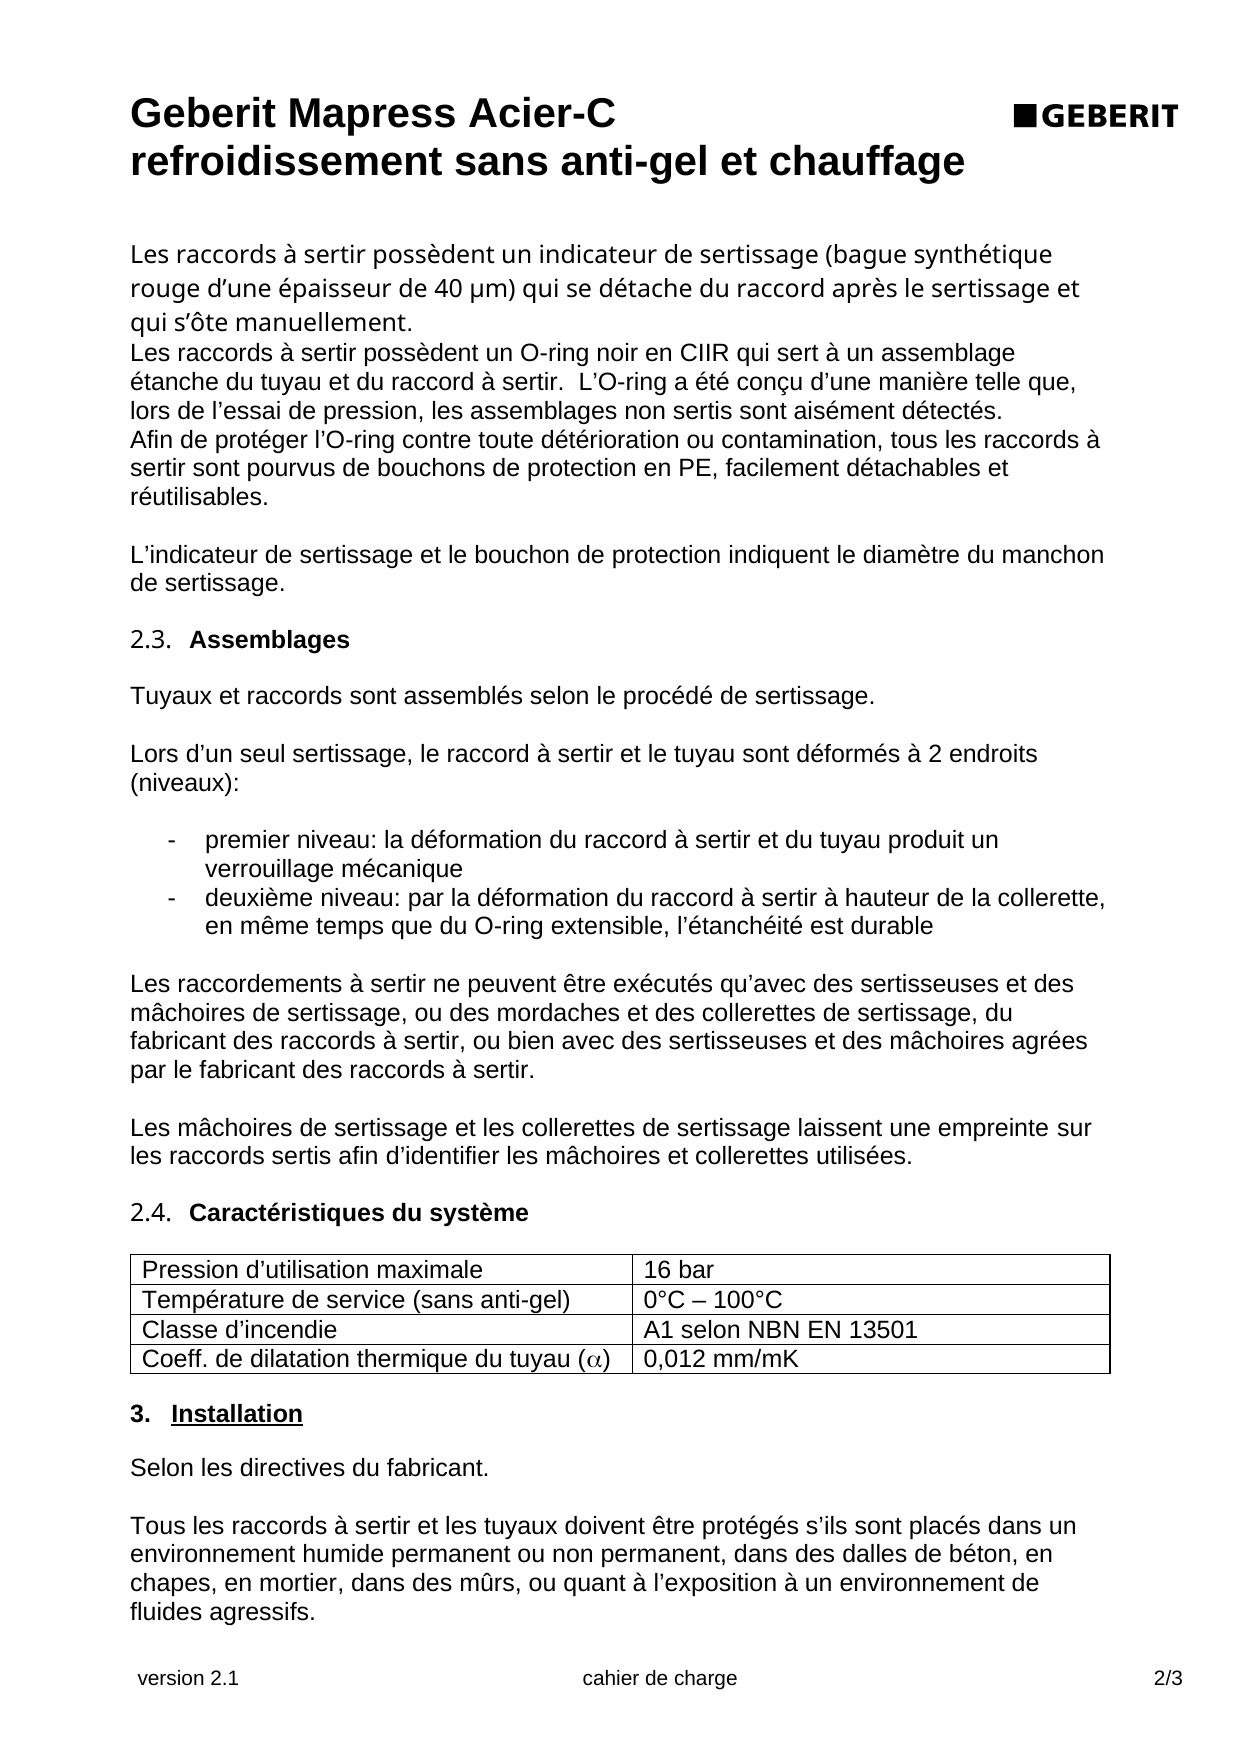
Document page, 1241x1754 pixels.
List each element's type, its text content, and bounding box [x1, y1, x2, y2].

list Les raccords à sertir possèdent un indicateur de sertissage (bague synthétique rouge d’une épaisseur de 40 µm) qui se détache du raccord après le sertissage et qui s’ôte manuellement. [130, 236, 1110, 338]
list Tous les raccords à sertir et les tuyaux doivent être protégés s’ils sont placés dans un environnement humide permanent ou non permanent, dans des dalles de béton, en chapes, en mortier, dans des mûrs, ou quant à l’exposition à un environnement de fluides agressifs. [130, 1511, 1110, 1626]
table_cell Coeff. de dilatation thermique du tuyau () [131, 1345, 632, 1373]
subtitle Assemblages [130, 622, 1110, 656]
list Tuyaux et raccords sont assemblés selon le procédé de sertissage. [130, 681, 1110, 710]
list Afin de protéger l’O-ring contre toute détérioration ou contamination, tous les raccords à sertir sont pourvus de bouchons de protection en PE, facilement détachables et réutilisables. [130, 425, 1110, 511]
subtitle Installation [130, 1399, 1110, 1428]
table_cell 0°C – 100°C [633, 1285, 1109, 1314]
list Selon les directives du fabricant. [130, 1453, 1110, 1482]
table_cell Température de service (sans anti-gel) [131, 1285, 632, 1314]
list deuxième niveau: par la déformation du raccord à sertir à hauteur de la collerette, en même temps que du O-ring extensible, l’étanchéité est durable [167, 882, 1110, 940]
list Les raccordements à sertir ne peuvent être exécutés qu’avec des sertisseuses et des mâchoires de sertissage, ou des mordaches et des collerettes de sertissage, du fabricant des raccords à sertir, ou bien avec des sertisseuses et des mâchoires agrées par le fabricant des raccords à sertir. [130, 969, 1110, 1084]
list Lors d’un seul sertissage, le raccord à sertir et le tuyau sont déformés à 2 endroits (niveaux): [130, 739, 1110, 796]
list premier niveau: la déformation du raccord à sertir et du tuyau produit un verrouillage mécanique [167, 825, 1110, 882]
list Les mâchoires de sertissage et les collerettes de sertissage laissent une empreinte sur les raccords sertis afin d’identifier les mâchoires et collerettes utilisées. [130, 1112, 1110, 1170]
table_cell 0,012 mm/mK [633, 1345, 1109, 1373]
picture [1013, 103, 1179, 128]
list L’indicateur de sertissage et le bouchon de protection indiquent le diamètre du manchon de sertissage. [130, 540, 1110, 597]
table_cell A1 selon NBN EN 13501 [633, 1315, 1109, 1343]
table_header 16 bar [633, 1255, 1109, 1284]
table_cell Classe d’incendie [131, 1315, 632, 1343]
list Les raccords à sertir possèdent un O-ring noir en CIIR qui sert à un assemblage étanche du tuyau et du raccord à sertir. L’O-ring a été conçu d’une manière telle que, lors de l’essai de pression, les assemblages non sertis sont aisément détectés. [130, 338, 1110, 425]
subtitle Caractéristiques du système [130, 1195, 1110, 1229]
table_header Pression d’utilisation maximale [131, 1255, 632, 1284]
